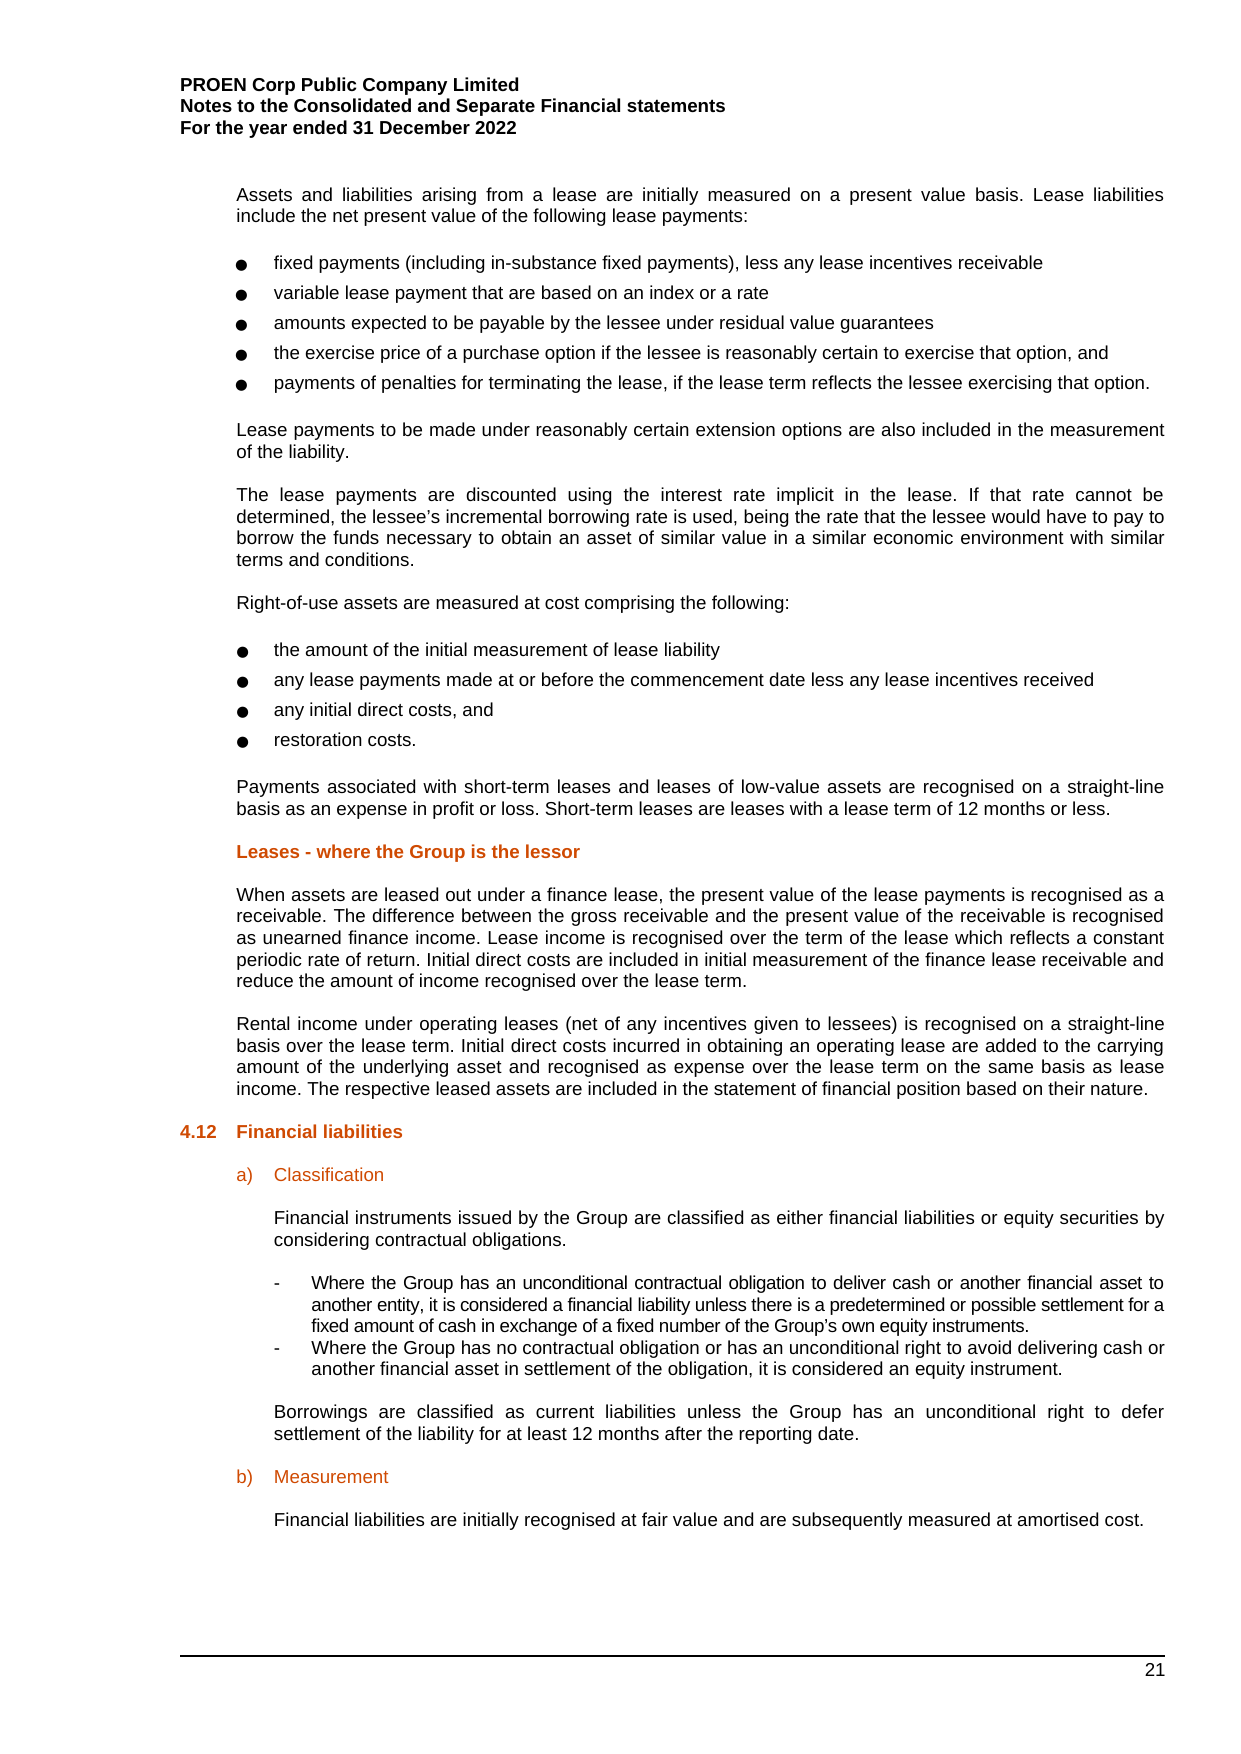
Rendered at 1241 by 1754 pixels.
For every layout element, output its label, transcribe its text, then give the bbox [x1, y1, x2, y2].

list any initial direct costs, and [236, 694, 1165, 724]
text Right-of-use assets are measured at cost comprising the following: [236, 592, 1165, 613]
text Payments associated with short-term leases and leases of low-value assets are recognised on a straight-line basis as an expense in profit or loss. Short-term leases are leases with a lease term of 12 months or less. [236, 776, 1165, 819]
text 4.12 Financial liabilities [180, 1121, 1165, 1142]
text Rental income under operating leases (net of any incentives given to lessees) is recognised on a straight-line basis over the lease term. Initial direct costs incurred in obtaining an operating lease are added to the carrying amount of the underlying asset and recognised as expense over the lease term on the same basis as lease income. The respective leased assets are included in the statement of financial position based on their nature. [236, 1013, 1165, 1099]
list the amount of the initial measurement of lease liability [236, 635, 1165, 665]
list Where the Group has no contractual obligation or has an unconditional right to avoid delivering cash or another financial asset in settlement of the obligation, it is considered an equity instrument. [274, 1337, 1165, 1380]
list fixed payments (including in-substance fixed payments), less any lease incentives receivable [235, 248, 1165, 278]
text When assets are leased out under a finance lease, the present value of the lease payments is recognised as a receivable. The difference between the gross receivable and the present value of the receivable is recognised as unearned finance income. Lease income is recognised over the term of the lease which reflects a constant periodic rate of return. Initial direct costs are included in initial measurement of the finance lease receivable and reduce the amount of income recognised over the lease term. [236, 884, 1165, 992]
text Borrowings are classified as current liabilities unless the Group has an unconditional right to defer settlement of the liability for at least 12 months after the reporting date. [274, 1401, 1165, 1444]
text Lease payments to be made under reasonably certain extension options are also included in the measurement of the liability. [236, 419, 1165, 462]
text Assets and liabilities arising from a lease are initially measured on a present value basis. Lease liabilities include the net present value of the following lease payments: [236, 183, 1165, 227]
text Financial instruments issued by the Group are classified as either financial liabilities or equity securities by considering contractual obligations. [274, 1207, 1165, 1250]
text Leases - where the Group is the lessor [236, 841, 1165, 862]
list restoration costs. [236, 724, 1165, 754]
text a) Classification [236, 1164, 1165, 1186]
list payments of penalties for terminating the lease, if the lease term reflects the lessee exercising that option. [235, 368, 1165, 398]
list the exercise price of a purchase option if the lessee is reasonably certain to exercise that option, and [235, 338, 1165, 368]
list any lease payments made at or before the commencement date less any lease incentives received [236, 665, 1165, 694]
list Where the Group has an unconditional contractual obligation to deliver cash or another financial asset to another entity, it is considered a financial liability unless there is a predetermined or possible settlement for a fixed amount of cash in exchange of a fixed number of the Group’s own equity instruments. [274, 1272, 1165, 1337]
text The lease payments are discounted using the interest rate implicit in the lease. If that rate cannot be determined, the lessee’s incremental borrowing rate is used, being the rate that the lessee would have to pay to borrow the funds necessary to obtain an asset of similar value in a similar economic environment with similar terms and conditions. [236, 484, 1165, 570]
text b) Measurement [236, 1466, 1165, 1487]
list amounts expected to be payable by the lessee under residual value guarantees [235, 308, 1165, 338]
list variable lease payment that are based on an index or a rate [235, 278, 1165, 308]
text Financial liabilities are initially recognised at fair value and are subsequently measured at amortised cost. [274, 1509, 1165, 1531]
